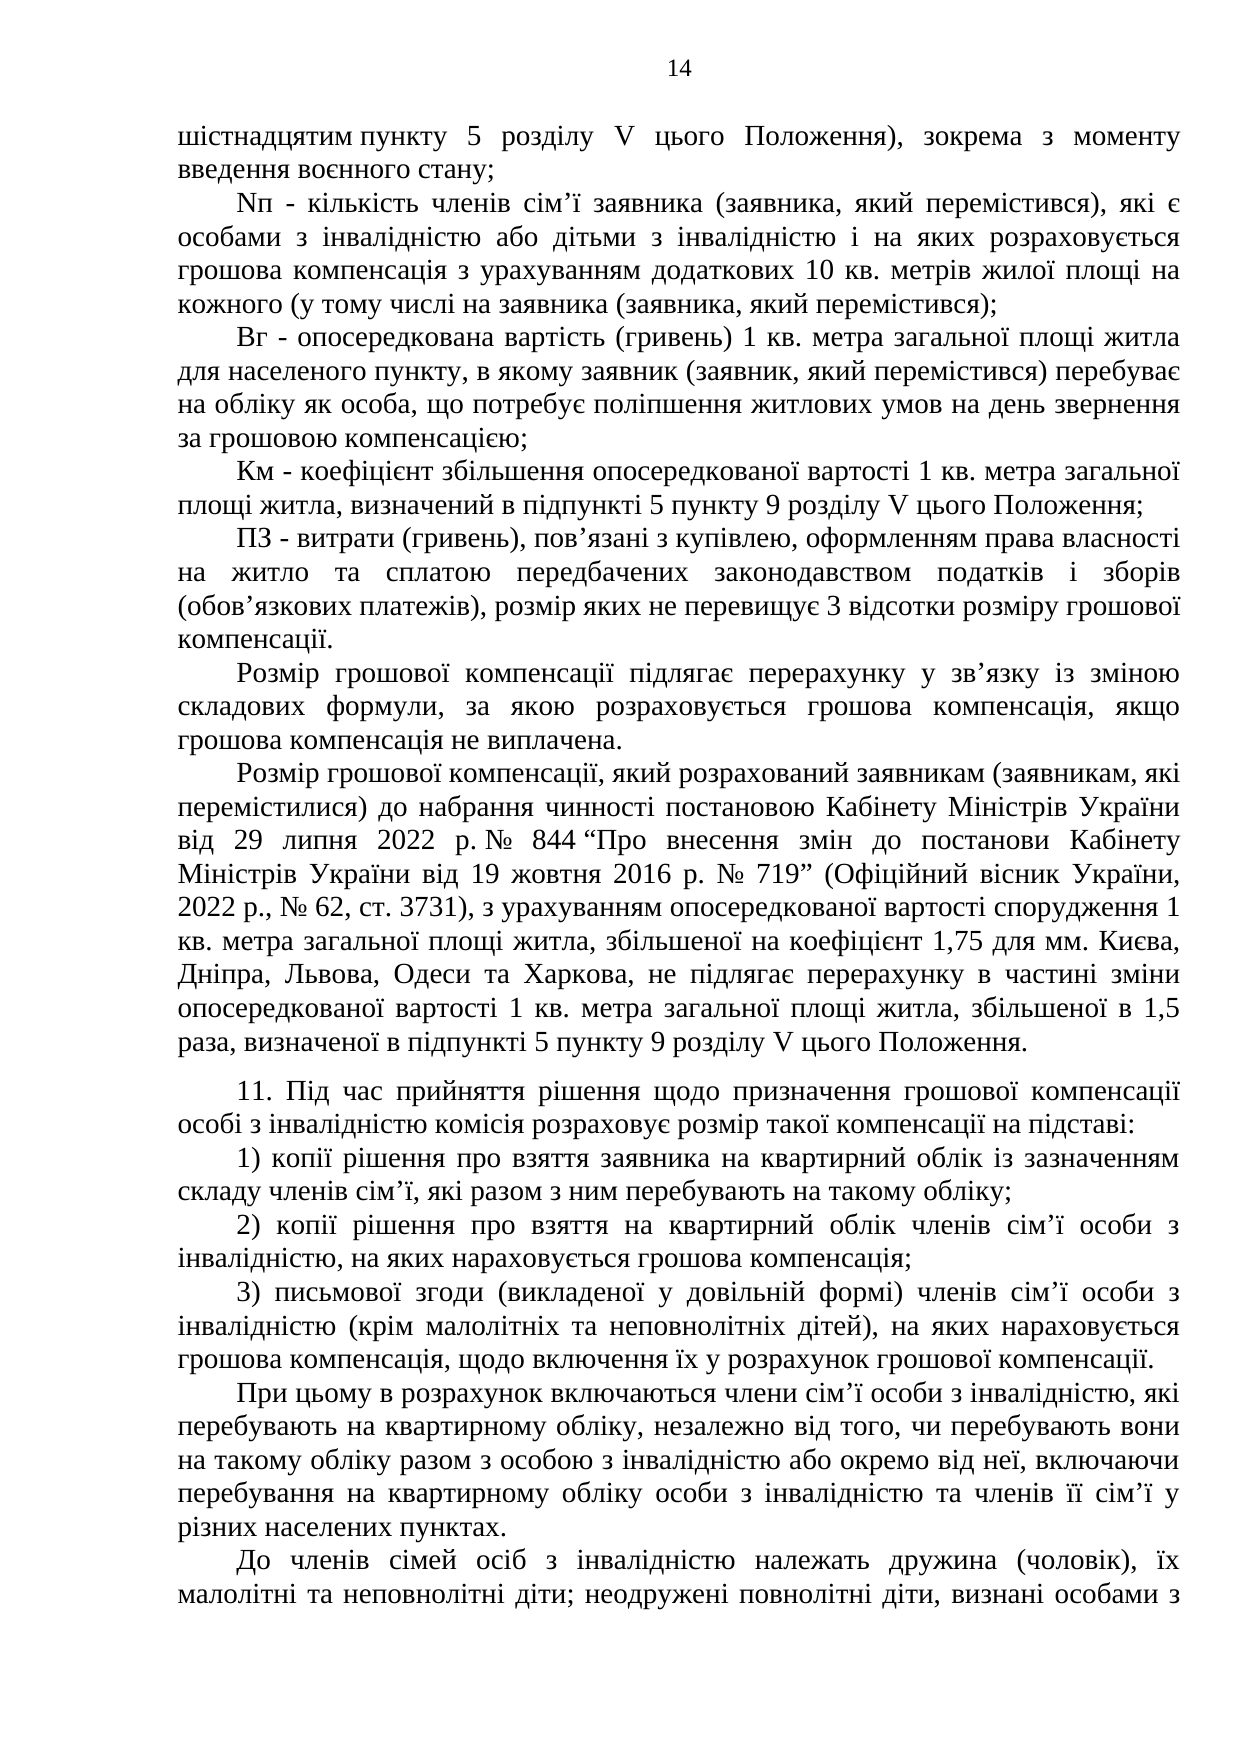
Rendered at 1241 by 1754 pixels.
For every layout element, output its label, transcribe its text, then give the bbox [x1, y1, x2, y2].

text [177, 118, 1181, 185]
text Км - коефіцієнт збільшення опосередкованої вартості 1 кв. метра загальної площі житла, визначений в підпункті 5 пункту 9 розділу V цього Положення; [177, 453, 1181, 521]
text 3) письмової згоди (викладеної у довільній формі) членів сім’ї особи з інвалідністю (крім малолітніх та неповнолітніх дітей), на яких нараховується грошова компенсація, щодо включення їх у розрахунок грошової компенсації. [177, 1274, 1181, 1375]
text 2) копії рішення про взяття на квартирний облік членів сім’ї особи з інвалідністю, на яких нараховується грошова компенсація; [177, 1207, 1181, 1274]
text Розмір грошової компенсації, який розрахований заявникам (заявникам, які перемістилися) до набрання чинності постановою Кабінету Міністрів України від 29 липня 2022 р. № 844 “Про внесення змін до постанови Кабінету Міністрів України від 19 жовтня 2016 р. № 719” (Офіційний вісник України, 2022 р., № 62, ст. 3731), з урахуванням опосередкованої вартості спорудження 1 кв. метра загальної площі житла, збільшеної на коефіцієнт 1,75 для мм. Києва, Дніпра, Львова, Одеси та Харкова, не підлягає перерахунку в частині зміни опосередкованої вартості 1 кв. метра загальної площі житла, збільшеної в 1,5 раза, визначеної в підпункті 5 пункту 9 розділу V цього Положення. [177, 755, 1181, 1057]
text При цьому в розрахунок включаються члени сім’ї особи з інвалідністю, які перебувають на квартирному обліку, незалежно від того, чи перебувають вони на такому обліку разом з особою з інвалідністю або окремо від неї, включаючи перебування на квартирному обліку особи з інвалідністю та членів її сім’ї у різних населених пунктах. [177, 1375, 1181, 1542]
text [177, 1542, 1181, 1609]
text ПЗ - витрати (гривень), пов’язані з купівлею, оформленням права власності на житло та сплатою передбачених законодавством податків і зборів (обов’язкових платежів), розмір яких не перевищує 3 відсотки розміру грошової компенсації. [177, 521, 1181, 655]
text Вг - опосередкована вартість (гривень) 1 кв. метра загальної площі житла для населеного пункту, в якому заявник (заявник, який перемістився) перебуває на обліку як особа, що потребує поліпшення житлових умов на день звернення за грошовою компенсацією; [177, 319, 1181, 453]
text Nп - кількість членів сім’ї заявника (заявника, який перемістився), які є особами з інвалідністю або дітьми з інвалідністю і на яких розраховується грошова компенсація з урахуванням додаткових 10 кв. метрів жилої площі на кожного (у тому числі на заявника (заявника, який перемістився); [177, 185, 1181, 319]
text Розмір грошової компенсації підлягає перерахунку у зв’язку із зміною складових формули, за якою розраховується грошова компенсація, якщо грошова компенсація не виплачена. [177, 655, 1181, 755]
text 11. Під час прийняття рішення щодо призначення грошової компенсації особі з інвалідністю комісія розраховує розмір такої компенсації на підставі: [177, 1073, 1181, 1140]
text 1) копії рішення про взяття заявника на квартирний облік із зазначенням складу членів сім’ї, які разом з ним перебувають на такому обліку; [177, 1140, 1181, 1207]
